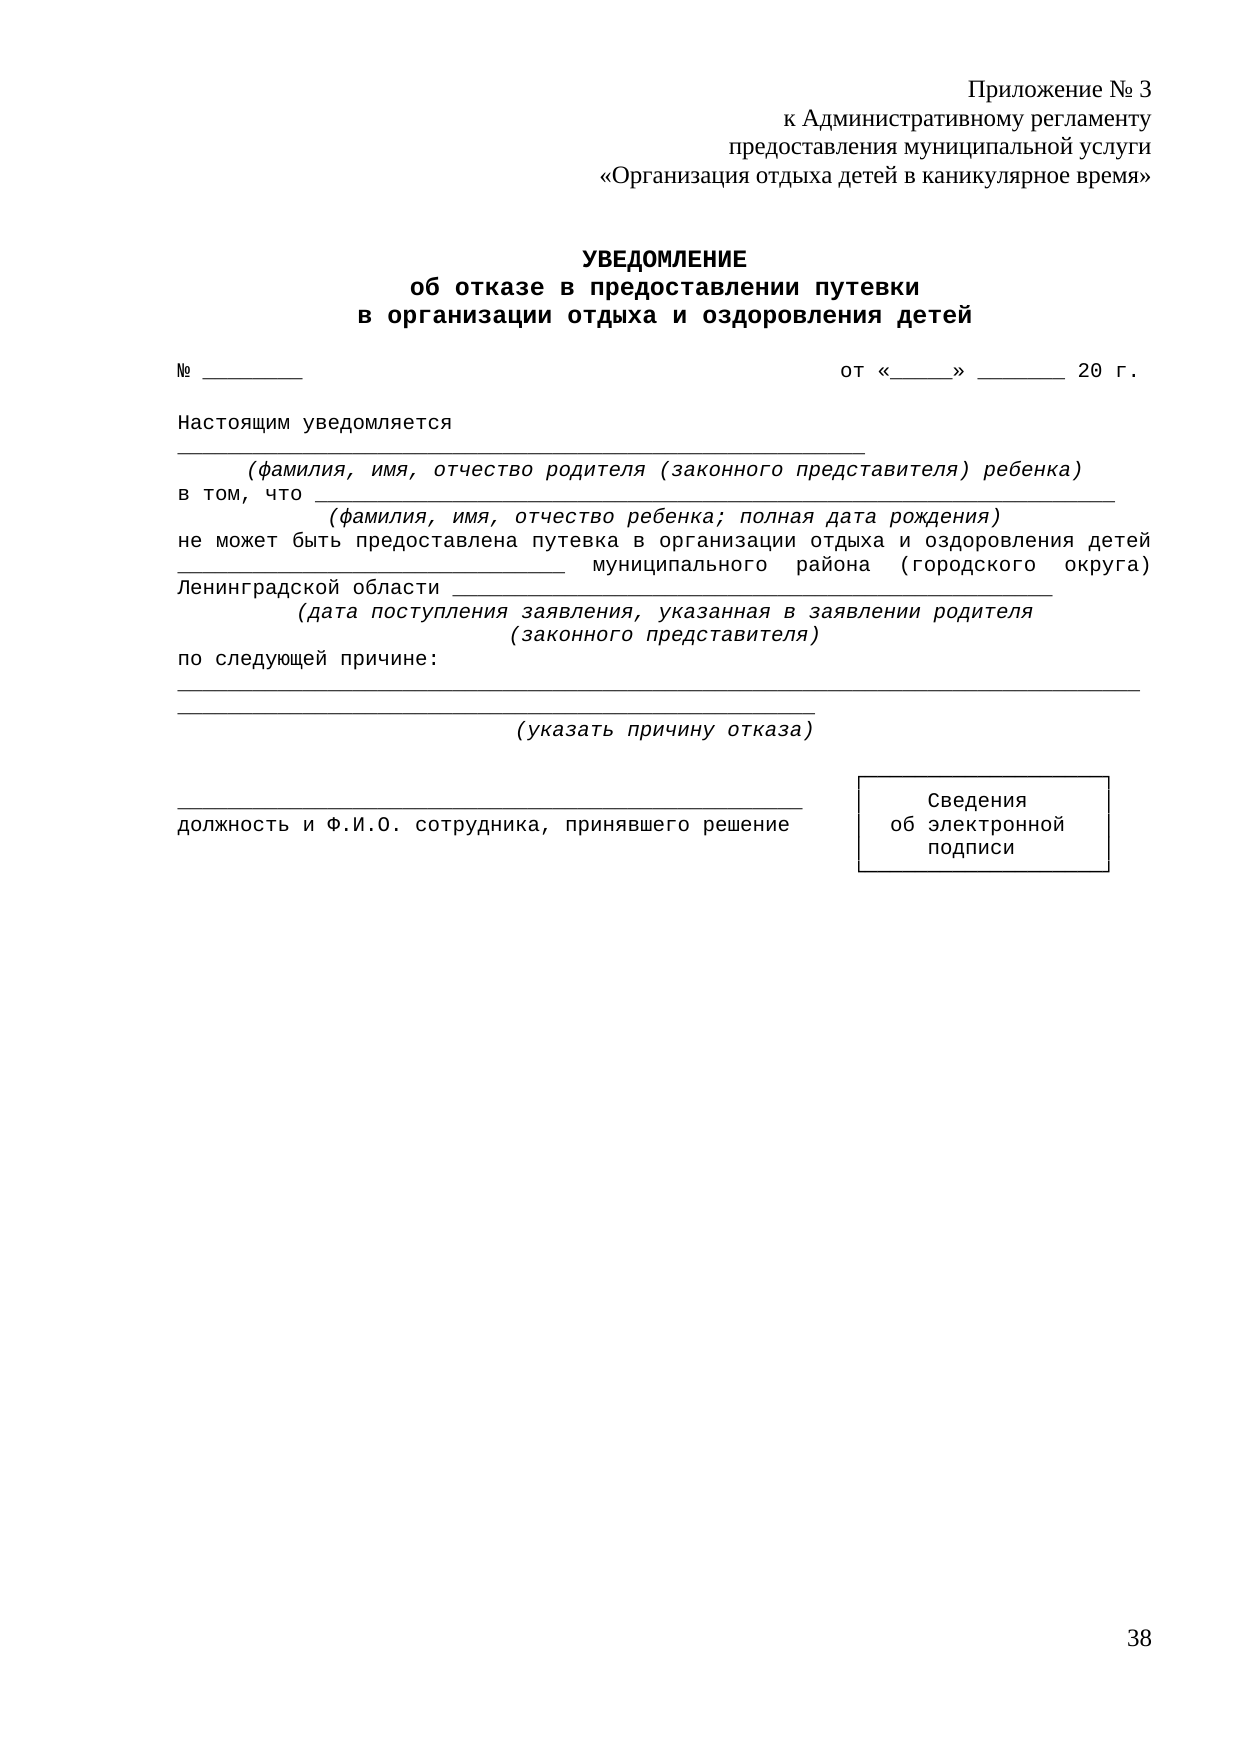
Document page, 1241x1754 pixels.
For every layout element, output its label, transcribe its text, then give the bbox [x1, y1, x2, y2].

text не может быть предоставлена путевка в организации отдыха и оздоровления детей _______________________________ муниципального района (городского округа) Ленинградской области ________________________________________________ [177, 530, 1152, 601]
text должность и Ф.И.О. сотрудника, принявшего решение │ об электронной │ [177, 814, 858, 837]
text (фамилия, имя, отчество ребенка; полная дата рождения) [177, 506, 1152, 530]
text «Организация отдыха детей в каникулярное время» [177, 160, 1152, 189]
text __________________________________________________ │ Сведения │ [177, 790, 1152, 814]
text № ________ от «_____» _______ 20 г. [177, 360, 1152, 383]
text должность и Ф.И.О. сотрудника, принявшего решение │ об электронной │ [859, 814, 1108, 837]
text ┌───────────────────┐ [177, 766, 1152, 790]
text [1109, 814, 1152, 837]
text в том, что ________________________________________________________________ [177, 483, 1152, 506]
text Приложение № 3 [177, 74, 1152, 103]
text (указать причину отказа) [177, 719, 1152, 743]
text в организации отдыха и оздоровления детей [177, 303, 1152, 331]
text к Административному регламенту [177, 103, 1152, 131]
text по следующей причине: [177, 648, 1152, 672]
text ________________________________________________________________________________________________________________________________ [177, 672, 1152, 719]
text об отказе в предоставлении путевки [177, 275, 1152, 303]
text (законного представителя) [177, 624, 1152, 648]
text └───────────────────┘ [177, 861, 1152, 884]
text (дата поступления заявления, указанная в заявлении родителя [177, 601, 1152, 624]
text УВЕДОМЛЕНИЕ [177, 246, 1152, 275]
text Настоящим уведомляется _______________________________________________________ [177, 412, 1152, 459]
text (фамилия, имя, отчество родителя (законного представителя) ребенка) [177, 459, 1152, 483]
text │ подписи │ [177, 837, 1152, 861]
text предоставления муниципальной услуги [177, 131, 1152, 160]
